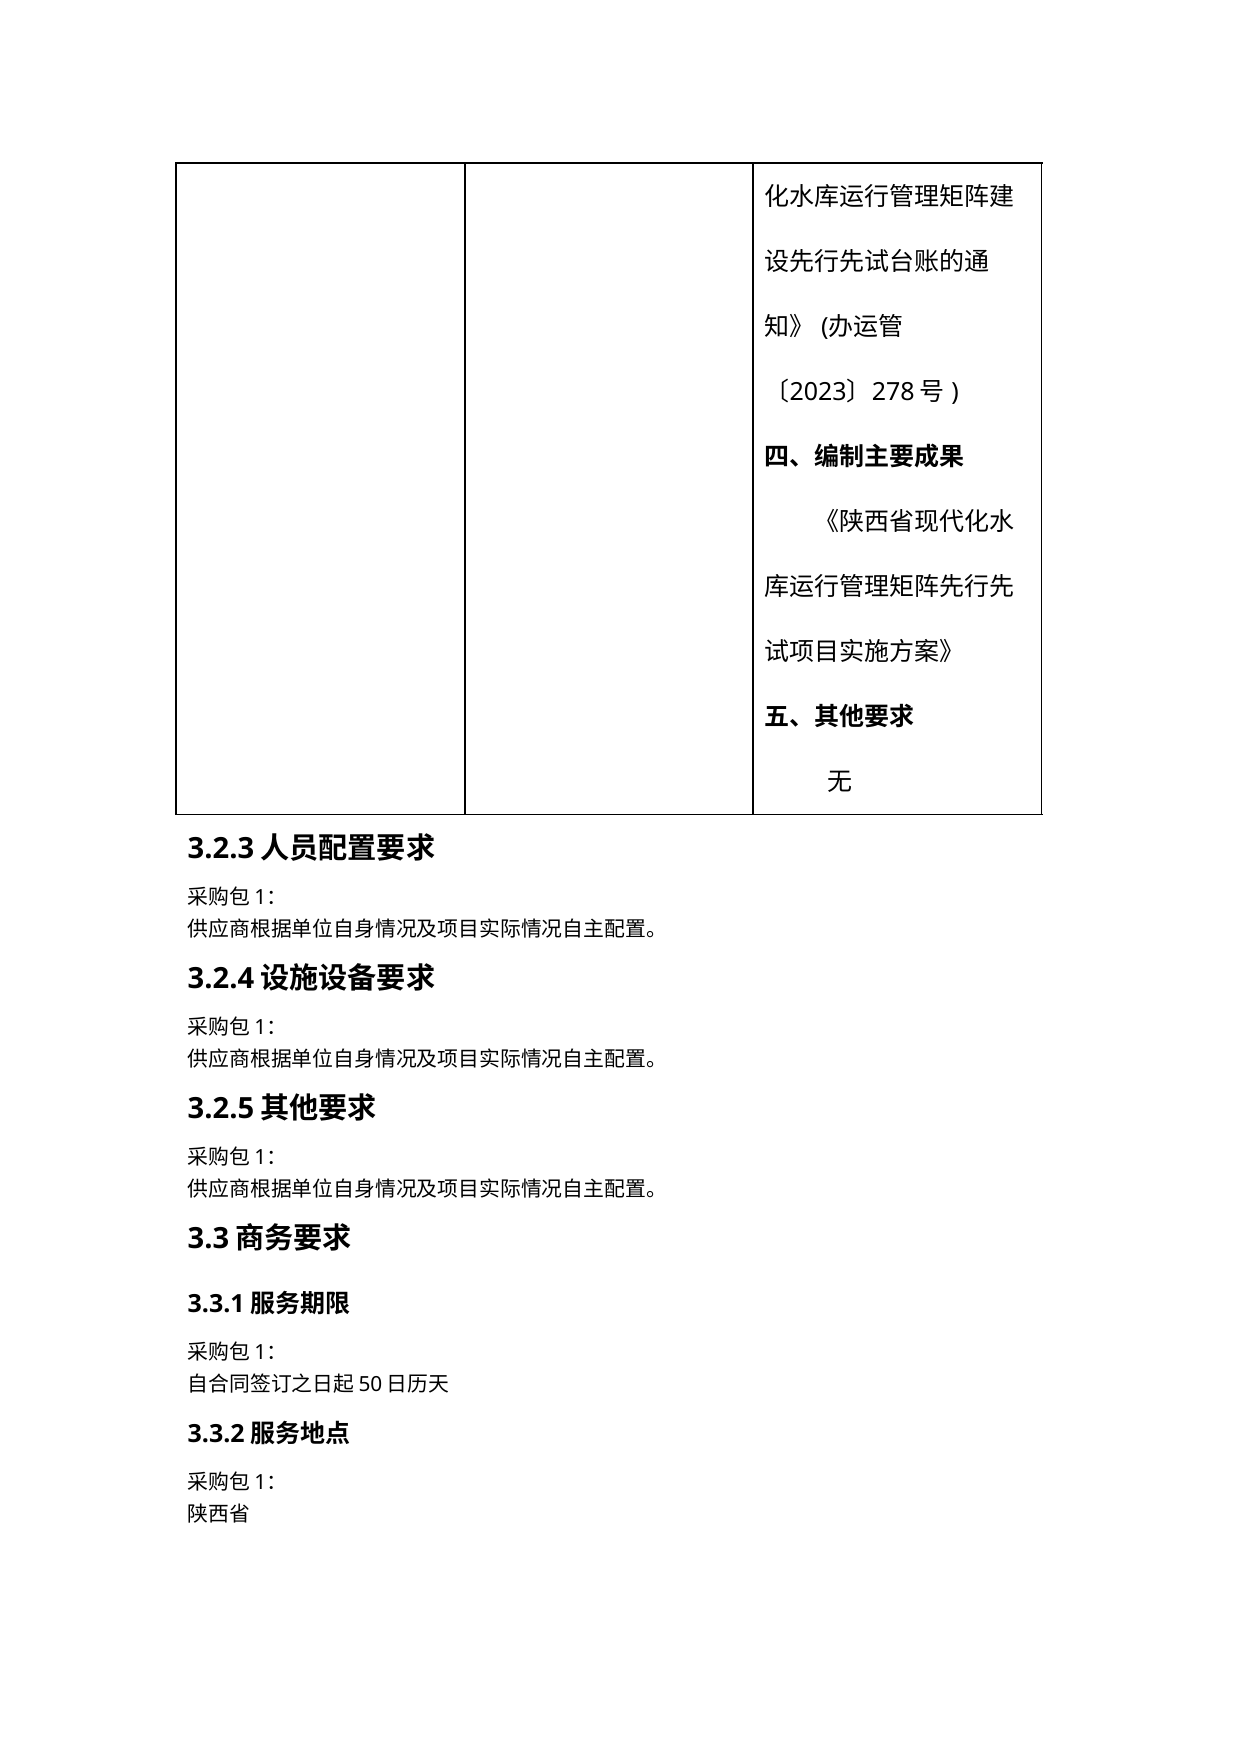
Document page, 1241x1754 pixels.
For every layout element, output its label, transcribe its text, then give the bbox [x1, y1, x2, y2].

text 供应商根据单位自身情况及项目实际情况自主配置。 [187, 913, 1053, 945]
text 3.3.2服务地点 [187, 1400, 1053, 1465]
text 供应商根据单位自身情况及项目实际情况自主配置。 [187, 1043, 1053, 1075]
text 采购包1： [187, 880, 1053, 913]
text 3.2.4设施设备要求 [187, 945, 1053, 1010]
text 3.3商务要求 [187, 1205, 1053, 1270]
text 3.2.3人员配置要求 [187, 815, 1053, 880]
table_cell 1 [177, 164, 464, 813]
text 自合同签订之日起50日历天 [187, 1368, 1053, 1400]
text 3.2.5其他要求 [187, 1075, 1053, 1140]
text 采购包1： [187, 1465, 1053, 1498]
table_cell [754, 164, 1041, 813]
text 陕西省 [187, 1498, 1053, 1530]
text 采购包1： [187, 1140, 1053, 1173]
table_cell [466, 164, 752, 813]
text 供应商根据单位自身情况及项目实际情况自主配置。 [187, 1173, 1053, 1205]
text 采购包1： [187, 1010, 1053, 1043]
text 3.3.1服务期限 [187, 1270, 1053, 1335]
text 采购包1： [187, 1335, 1053, 1368]
